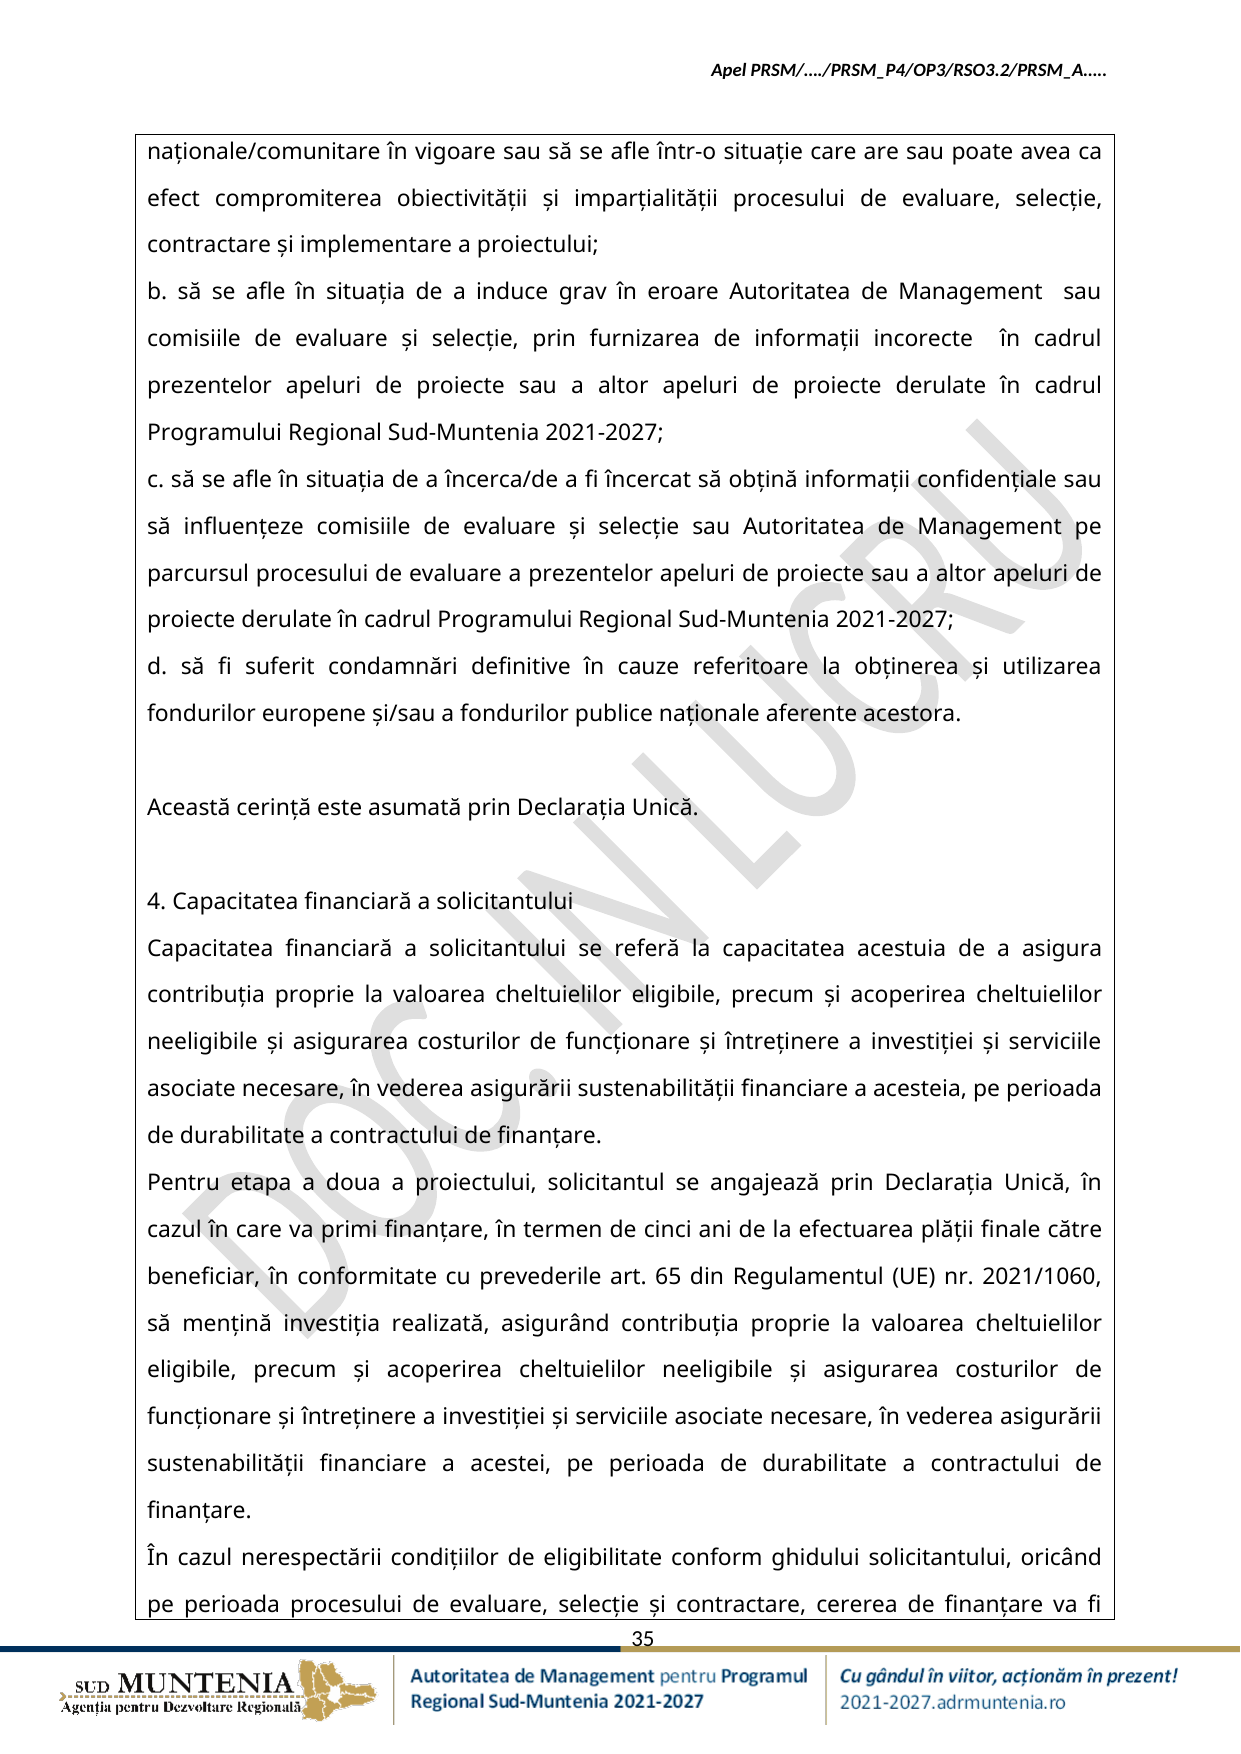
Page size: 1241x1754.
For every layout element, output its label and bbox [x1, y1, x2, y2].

table_header [136, 135, 1114, 1619]
picture [0, 1646, 1241, 1726]
